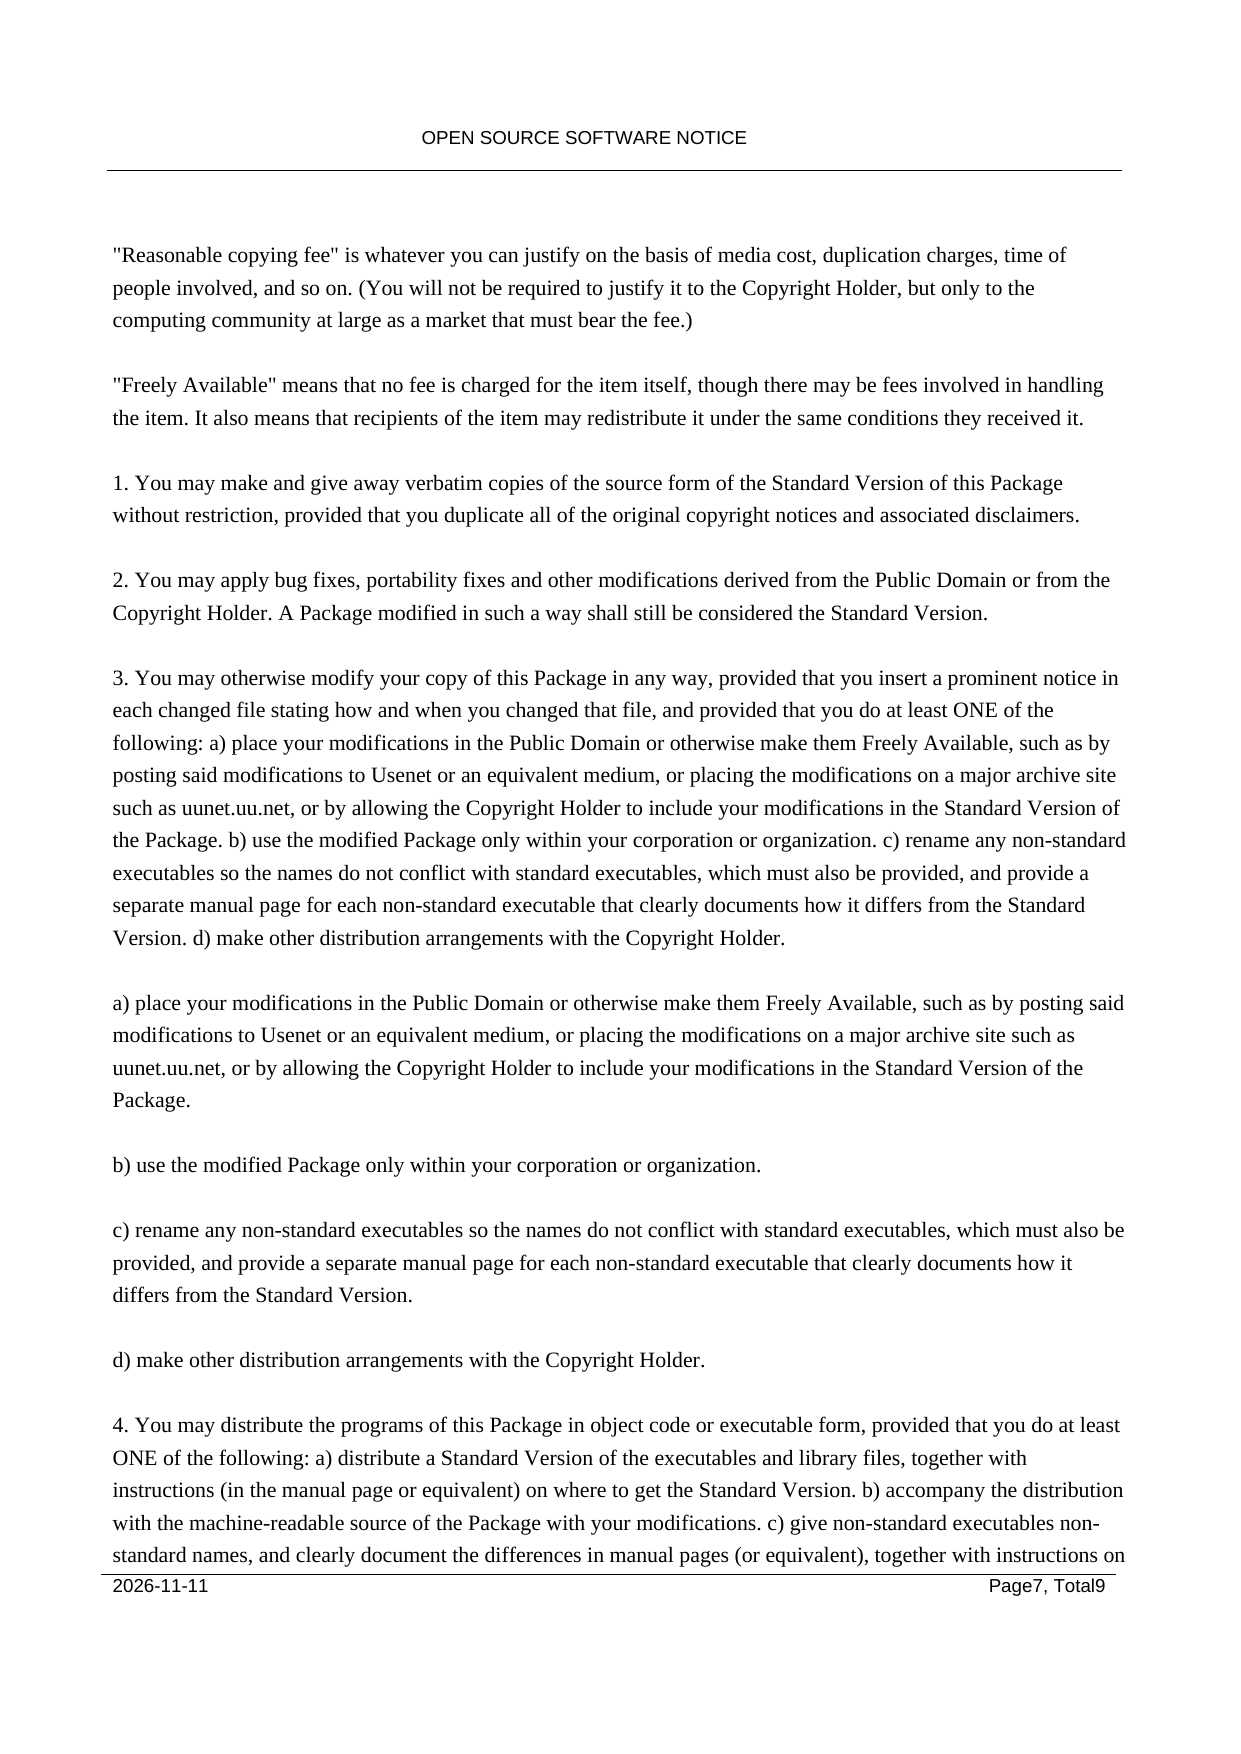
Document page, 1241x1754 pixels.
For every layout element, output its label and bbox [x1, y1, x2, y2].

text [112, 206, 1128, 1571]
